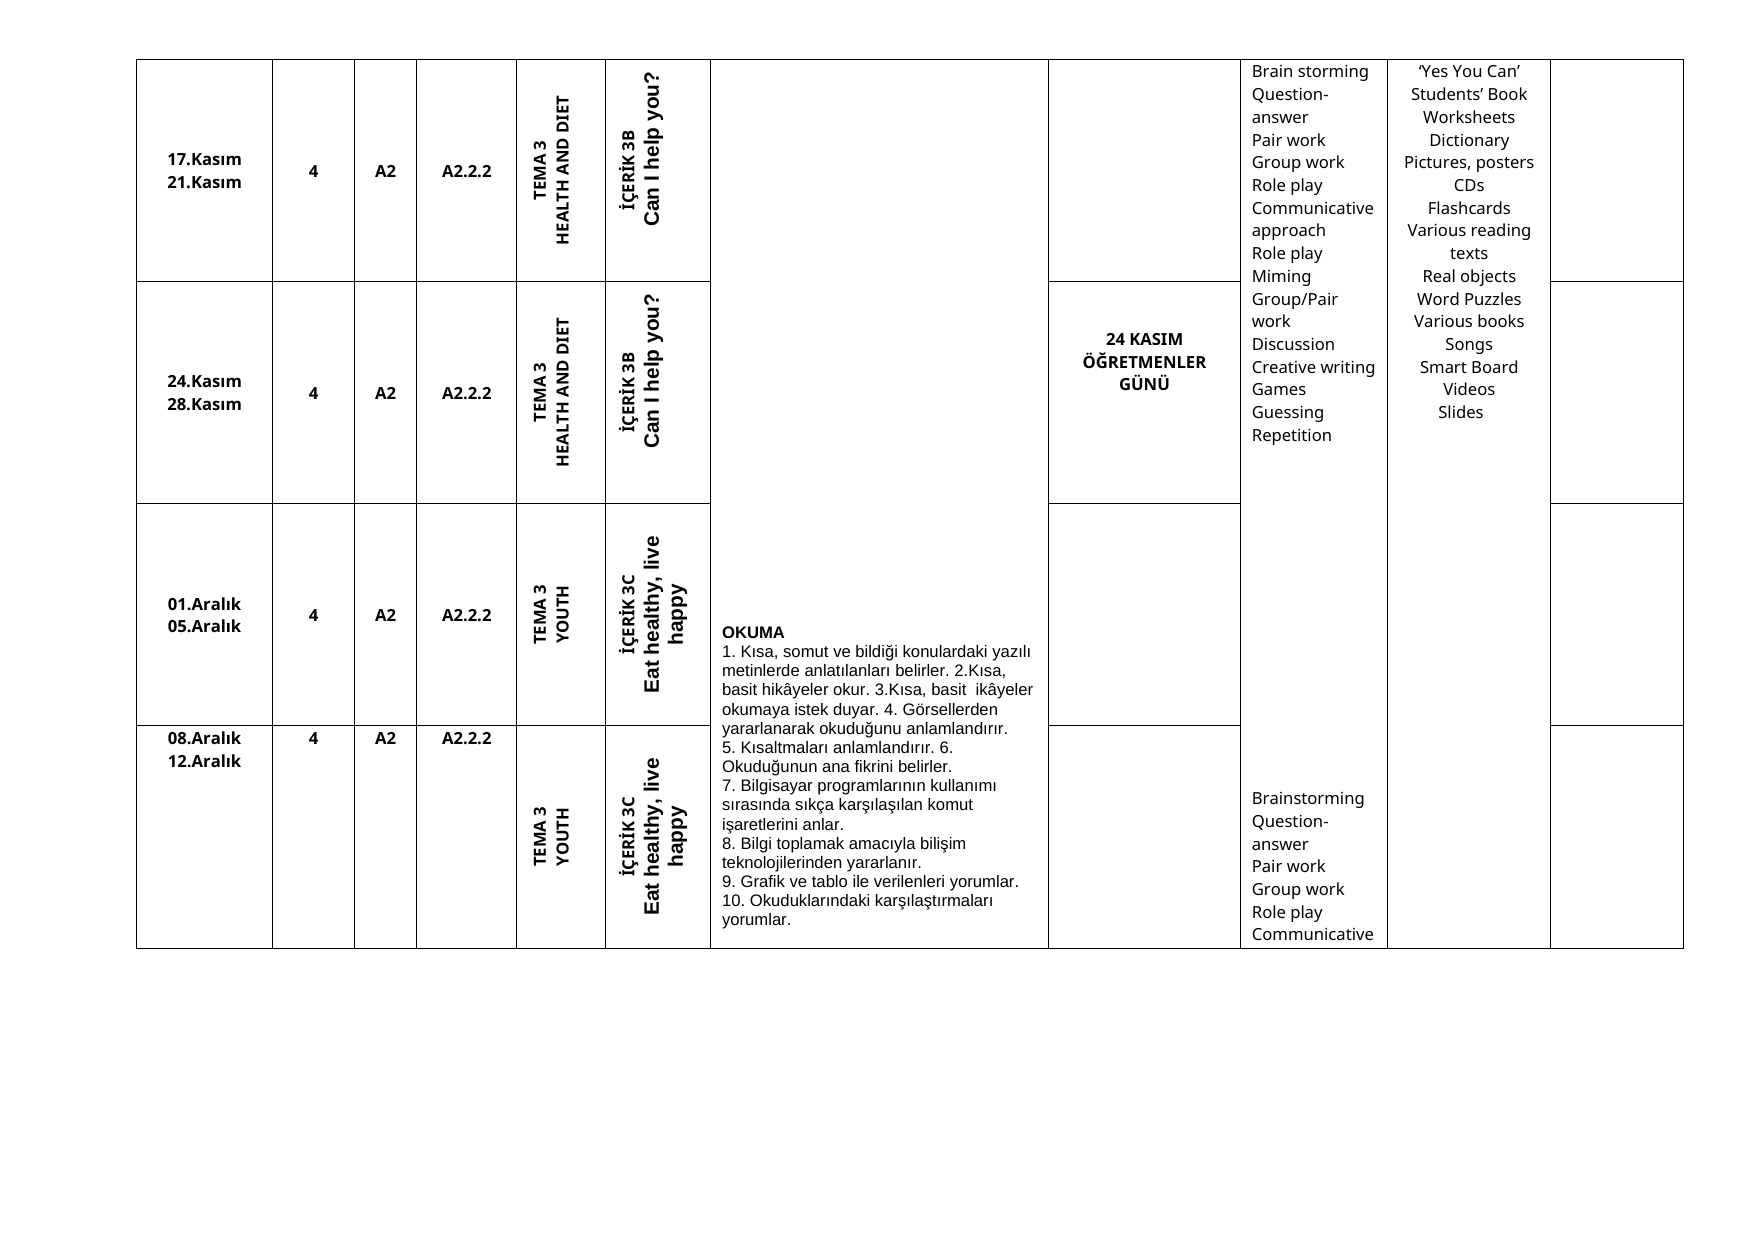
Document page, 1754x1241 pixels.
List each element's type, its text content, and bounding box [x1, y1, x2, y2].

table_cell 08.Aralık 12.Aralık [137, 726, 272, 948]
table_cell İÇERİK 3C Eat healthy, live happy [606, 726, 710, 948]
table_cell A2 [355, 504, 416, 725]
table_cell 24 KASIM ÖĞRETMENLER GÜNÜ [1049, 282, 1240, 503]
table_cell [1049, 60, 1240, 281]
table_cell 01.Aralık 05.Aralık [137, 504, 272, 725]
table_cell [1551, 504, 1683, 725]
table_cell TEMA 3 YOUTH [517, 504, 605, 725]
table_cell İÇERİK 3B Can I help you? [606, 282, 710, 503]
table_cell OKUMA 1. Kısa, somut ve bildiği konulardaki yazılı metinlerde anlatılanları belirler. 2.Kısa, basit hikâyeler okur. 3.Kısa, basit ikâyeler okumaya istek duyar. 4. Görsellerden yararlanarak okuduğunu anlamlandırır. 5. Kısaltmaları anlamlandırır. 6. Okuduğunun ana fikrini belirler. 7. Bilgisayar programlarının kullanımı sırasında sıkça karşılaşılan komut işaretlerini anlar. 8. Bilgi toplamak amacıyla bilişim teknolojilerinden yararlanır. 9. Grafik ve tablo ile verilenleri yorumlar. 10. Okuduklarındaki karşılaştırmaları yorumlar. YAZMA 1. Deneyimlerini anlatır. 2. Kısa metinler yazar. 3. Not alır. 4.Hikâyeler yazar. 5. Yazısına uygun başlık belirler. 6.Yazılarında ana fikre yer verir. 7. Planlarını yazar. 8. Yazılarında sebep-sonuç ilişkisi kurar. 9. Duygu, düşünce ve hayallerini yazar. 10. Yazılarında bildiği kısaltmaları kullanır. 11. Bilgi, duygu ve düşüncelerini sunmak amacıyla bilişim teknolojilerinden yararlanır. [711, 60, 1048, 948]
table_cell Brain storming Question-answer Pair work Group work Role play Communicative approach Role play Miming Group/Pair work Discussion Creative writing Games Guessing Repetition Brainstorming Question-answer Pair work Group work Role play Communicative approach Role play Miming Group/Pair work Discussion Creative writing Games Guessing Repetition [1241, 60, 1387, 948]
table_cell [1551, 60, 1683, 281]
table_cell A2.2.2 [417, 726, 516, 948]
table_cell İÇERİK 3B Can I help you? [606, 60, 710, 281]
table_cell ‘Yes You Can’ Students’ Book Worksheets Dictionary Pictures, posters CDs Flashcards Various reading texts Real objects Word Puzzles Various books Songs Smart Board Videos Slides [1388, 60, 1550, 948]
table_cell 4 [273, 60, 354, 281]
table_cell A2.2.2 [417, 282, 516, 503]
table_cell A2 [355, 282, 416, 503]
table_cell 4 [273, 504, 354, 725]
table_cell [1049, 504, 1240, 725]
table_cell TEMA 3 HEALTH AND DIET [517, 282, 605, 503]
table_cell [1551, 726, 1683, 948]
table_cell İÇERİK 3C Eat healthy, live happy [606, 504, 710, 725]
table_cell A2.2.2 [417, 60, 516, 281]
table_cell 4 [273, 726, 354, 948]
table_cell A2.2.2 [417, 504, 516, 725]
table_cell 4 [273, 282, 354, 503]
table_cell [1551, 282, 1683, 503]
table_cell A2 [355, 60, 416, 281]
table_cell A2 [355, 726, 416, 948]
table_cell 24.Kasım 28.Kasım [137, 282, 272, 503]
table_cell 17.Kasım 21.Kasım [137, 60, 272, 281]
table_cell TEMA 3 YOUTH [517, 726, 605, 948]
table_cell [1049, 726, 1240, 948]
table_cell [517, 60, 605, 281]
